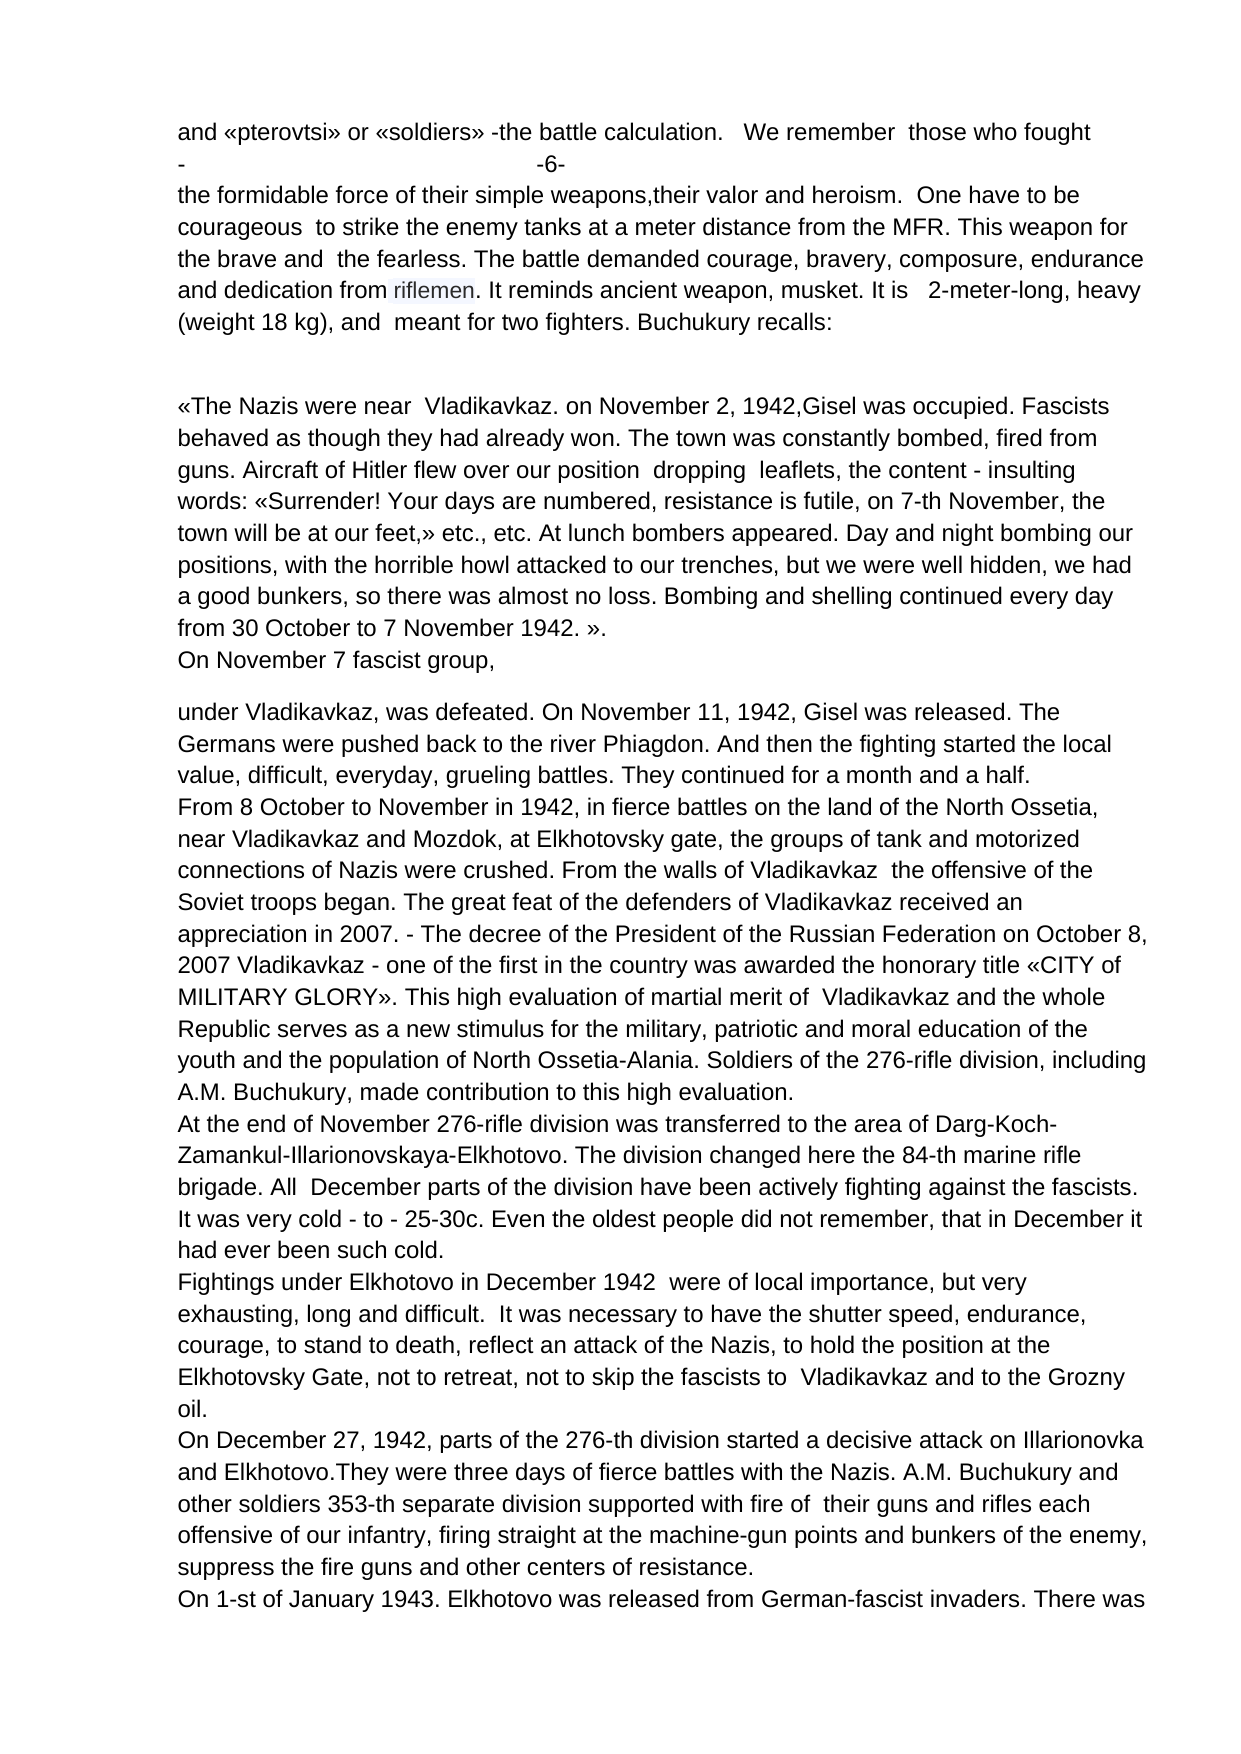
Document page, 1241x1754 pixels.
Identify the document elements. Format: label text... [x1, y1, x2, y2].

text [177, 698, 1152, 1612]
text «The Nazis were near Vladikavkaz. on November 2, 1942,Gisel was occupied. Fascists behaved as though they had already won. The town was constantly bombed, fired from guns. Aircraft of Hitler flew over our position dropping leaflets, the content - insulting words: «Surrender! Your days are numbered, resistance is futile, on 7-th November, the town will be at our feet,» etc., etc. At lunch bombers appeared. Day and night bombing our positions, with the horrible howl attacked to our trenches, but we were well hidden, we had a good bunkers, so there was almost no loss. Bombing and shelling continued every day from 30 October to 7 November 1942. ». On November 7 fascist group, [177, 361, 1152, 673]
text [177, 118, 1152, 336]
